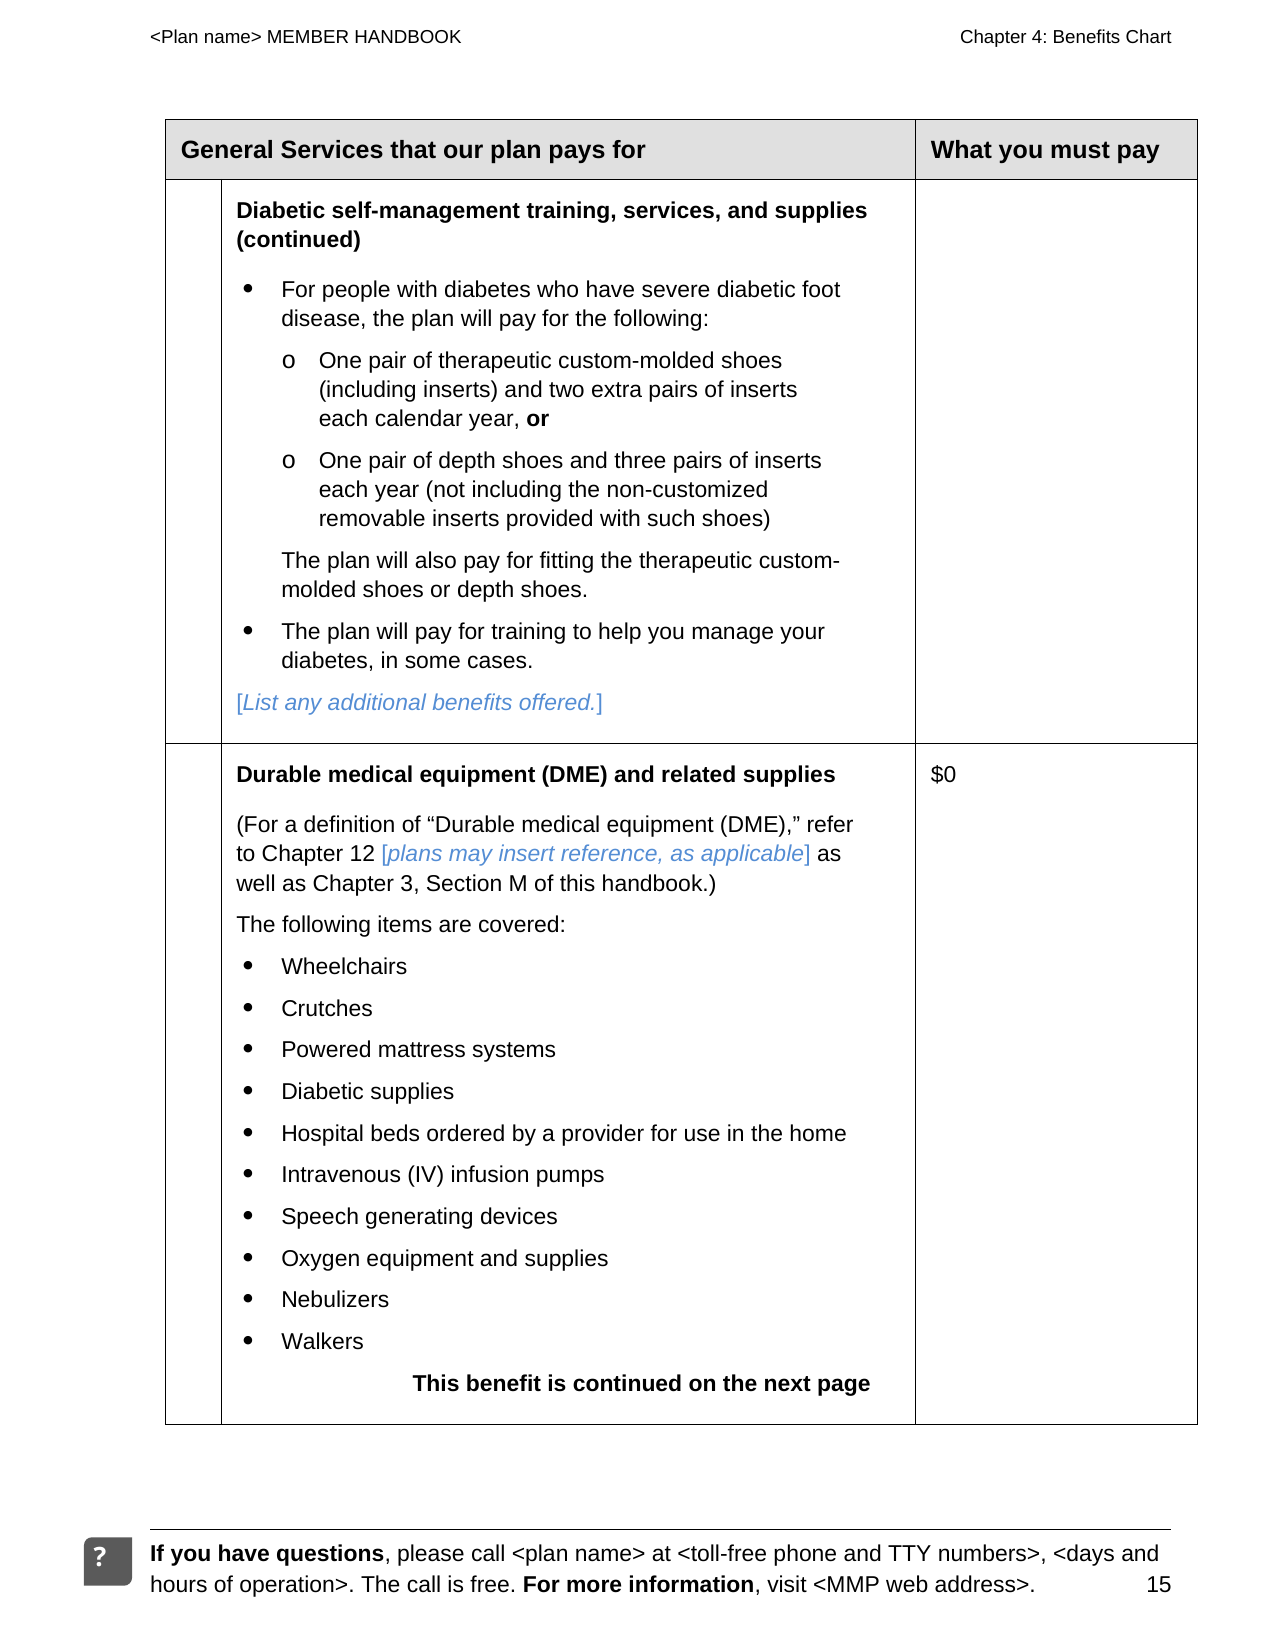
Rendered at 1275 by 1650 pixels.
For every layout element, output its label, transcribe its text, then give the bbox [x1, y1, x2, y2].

table_cell [916, 180, 1197, 743]
table_cell [166, 180, 221, 743]
table_cell [166, 744, 221, 1424]
table_cell Durable medical equipment (DME) and related supplies (For a definition of “Durable medical equipment (DME),” refer to Chapter 12 [plans may insert reference, as applicable] as well as Chapter 3, Section M of this handbook.) The following items are covered: Wheelchairs Crutches Powered mattress systems Diabetic supplies Hospital beds ordered by a provider for use in the home Intravenous (IV) infusion pumps Speech generating devices Oxygen equipment and supplies Nebulizers Walkers This benefit is continued on the next page [222, 744, 915, 1424]
table_cell Diabetic self-management training, services, and supplies (continued) For people with diabetes who have severe diabetic foot disease, the plan will pay for the following: One pair of therapeutic custom-molded shoes (including inserts) and two extra pairs of inserts each calendar year, or One pair of depth shoes and three pairs of inserts each year (not including the non-customized removable inserts provided with such shoes) The plan will also pay for fitting the therapeutic custom-molded shoes or depth shoes. The plan will pay for training to help you manage your diabetes, in some cases. [List any additional benefits offered.] [222, 180, 915, 743]
table_header General Services that our plan pays for [166, 120, 915, 179]
table_cell $0 [916, 744, 1197, 1424]
table_header What you must pay [916, 120, 1197, 179]
